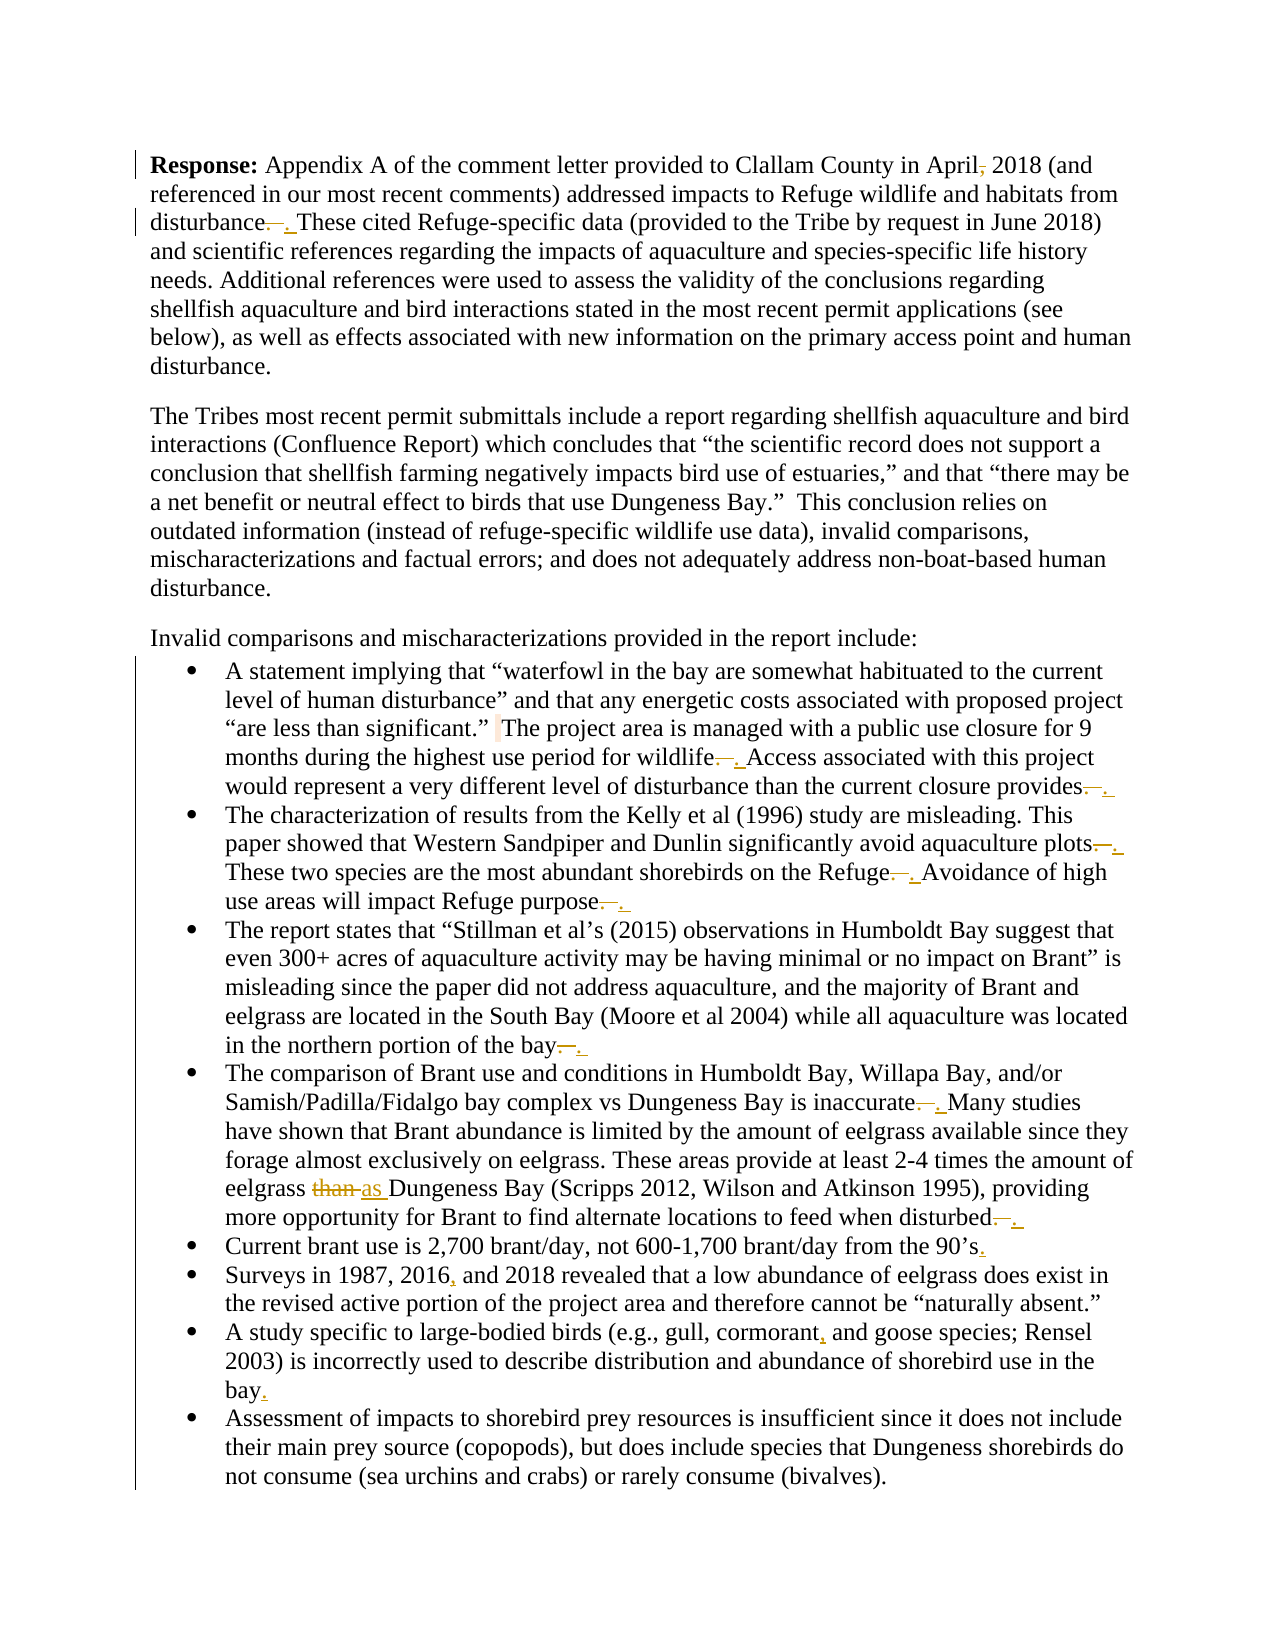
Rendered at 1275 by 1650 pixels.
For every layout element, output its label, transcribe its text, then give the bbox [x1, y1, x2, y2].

list A statement implying that “waterfowl in the bay are somewhat habituated to the current level of human disturbance” and that any energetic costs associated with proposed project “are less than significant.” The project area is managed with a public use closure for 9 months during the highest use period for wildlifeAccess associated with this project would represent a very different level of disturbance than the current closure provides [187, 656, 1134, 800]
text The Tribes most recent permit submittals include a report regarding shellfish aquaculture and bird interactions (Confluence Report) which concludes that “the scientific record does not support a conclusion that shellfish farming negatively impacts bird use of estuaries,” and that “there may be a net benefit or neutral effect to birds that use Dungeness Bay.” This conclusion relies on outdated information (instead of refuge-specific wildlife use data), invalid comparisons, mischaracterizations and factual errors; and does not adequately address non-boat-based human disturbance. [150, 401, 1134, 602]
list A study specific to large-bodied birds (e.g., gull, cormorant and goose species; Rensel 2003) is incorrectly used to describe distribution and abundance of shorebird use in the bay [187, 1317, 1134, 1403]
text Response: Appendix A of the comment letter provided to Clallam County in April 2018 (and referenced in our most recent comments) addressed impacts to Refuge wildlife and habitats from disturbanceThese cited Refuge-specific data (provided to the Tribe by request in June 2018) and scientific references regarding the impacts of aquaculture and species-specific life history needs. Additional references were used to assess the validity of the conclusions regarding shellfish aquaculture and bird interactions stated in the most recent permit applications (see below), as well as effects associated with new information on the primary access point and human disturbance. [150, 150, 1134, 380]
list Surveys in 1987, 2016 and 2018 revealed that a low abundance of eelgrass does exist in the revised active portion of the project area and therefore cannot be “naturally absent.” [187, 1260, 1134, 1317]
list Assessment of impacts to shorebird prey resources is insufficient since it does not include their main prey source (copopods), but does include species that Dungeness shorebirds do not consume (sea urchins and crabs) or rarely consume (bivalves). [187, 1403, 1134, 1490]
list The characterization of results from the Kelly et al (1996) study are misleading. This paper showed that Western Sandpiper and Dunlin significantly avoid aquaculture plotsThese two species are the most abundant shorebirds on the RefugeAvoidance of high use areas will impact Refuge purpose [187, 800, 1134, 915]
list Current brant use is 2,700 brant/day, not 600-1,700 brant/day from the 90’s [187, 1231, 1134, 1260]
list The report states that “Stillman et al’s (2015) observations in Humboldt Bay suggest that even 300+ acres of aquaculture activity may be having minimal or no impact on Brant” is misleading since the paper did not address aquaculture, and the majority of Brant and eelgrass are located in the South Bay (Moore et al 2004) while all aquaculture was located in the northern portion of the bay [187, 915, 1134, 1058]
text Invalid comparisons and mischaracterizations provided in the report include: [150, 623, 1134, 652]
list The comparison of Brant use and conditions in Humboldt Bay, Willapa Bay, and/or Samish/Padilla/Fidalgo bay complex vs Dungeness Bay is inaccurateMany studies have shown that Brant abundance is limited by the amount of eelgrass available since they forage almost exclusively on eelgrass. These areas provide at least 2-4 times the amount of eelgrass Dungeness Bay (Scripps 2012, Wilson and Atkinson 1995), providing more opportunity for Brant to find alternate locations to feed when disturbed [187, 1058, 1134, 1231]
